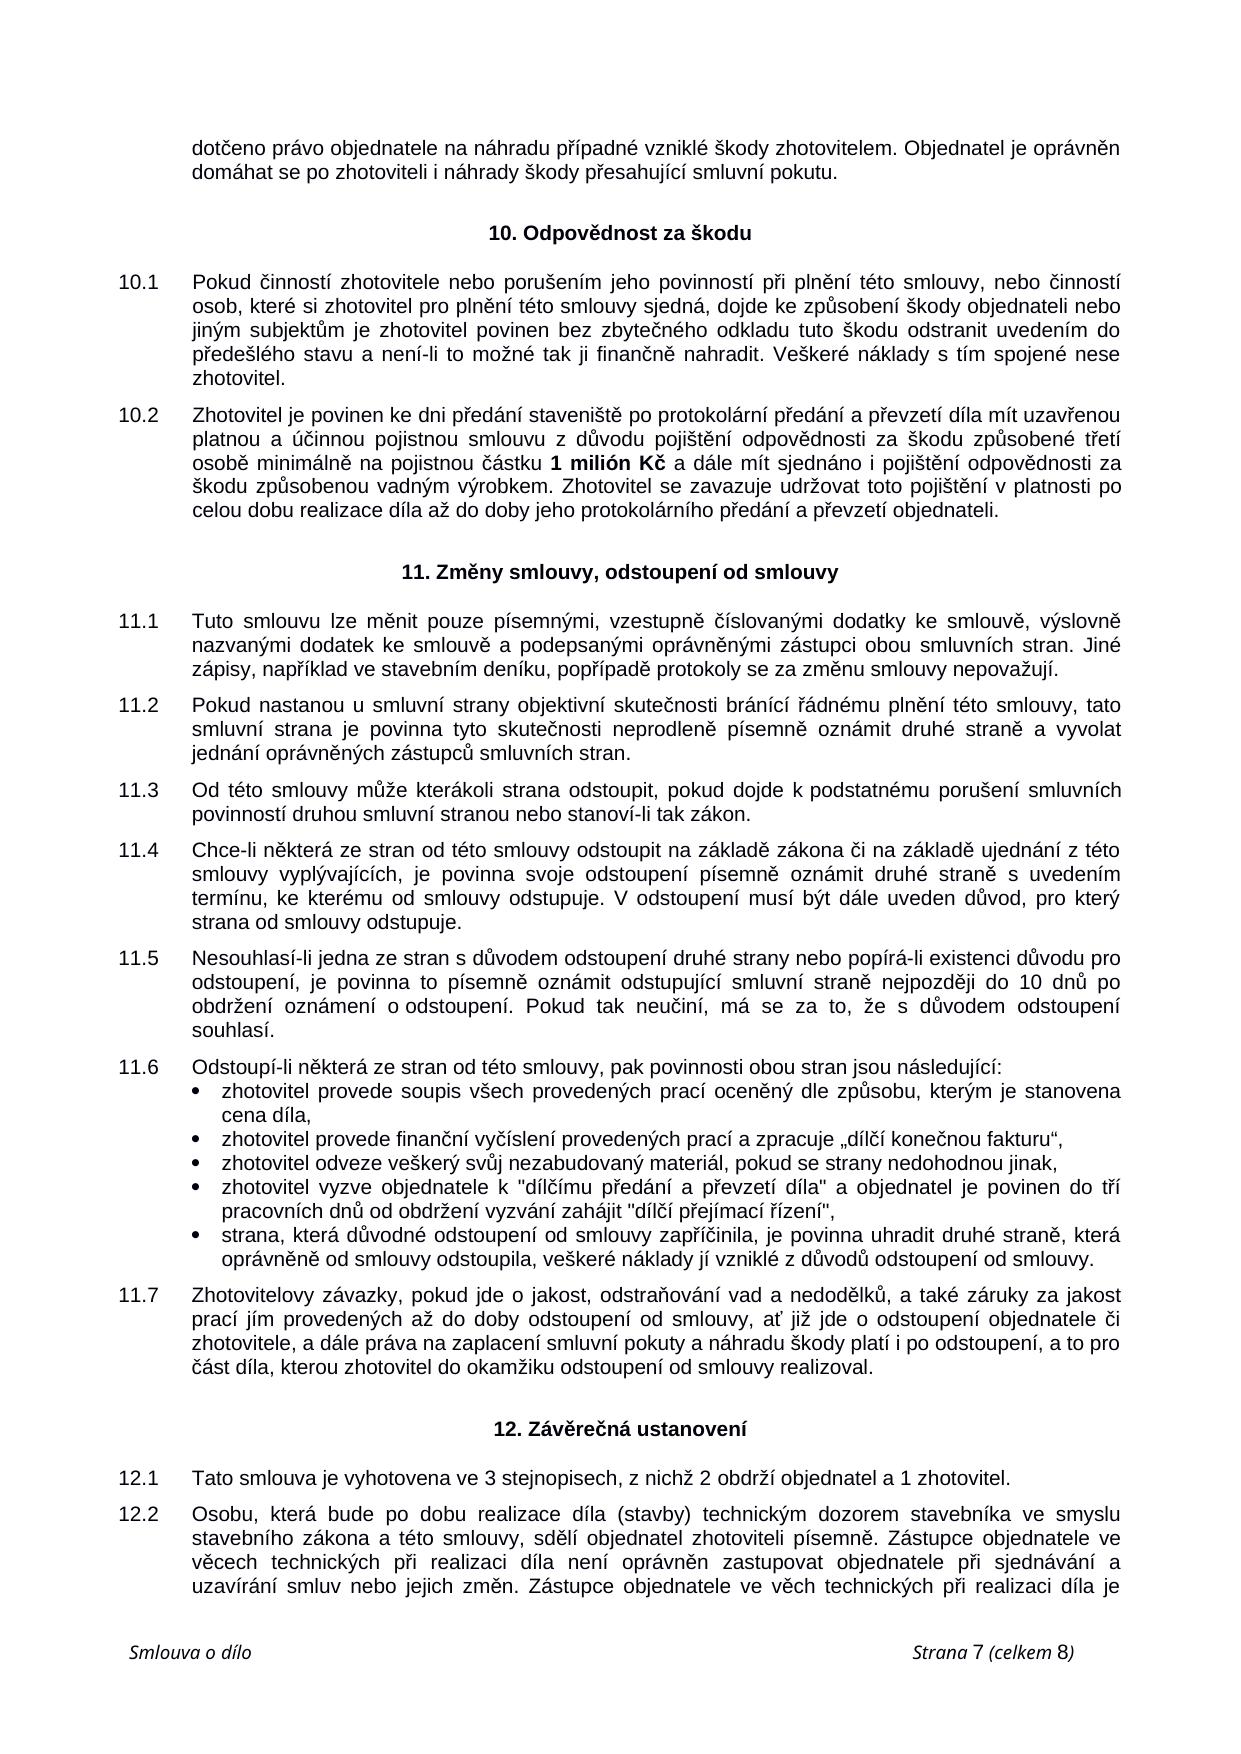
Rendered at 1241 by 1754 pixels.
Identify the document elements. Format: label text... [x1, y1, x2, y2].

text 11.1 Tuto smlouvu lze měnit pouze písemnými, vzestupně číslovanými dodatky ke smlouvě, výslovně nazvanými dodatek ke smlouvě a podepsanými oprávněnými zástupci obou smluvních stran. Jiné zápisy, například ve stavebním deníku, popřípadě protokoly se za změnu smlouvy nepovažují. [118, 609, 1122, 681]
list strana, která důvodné odstoupení od smlouvy zapříčinila, je povinna uhradit druhé straně, která oprávněně od smlouvy odstoupila, veškeré náklady jí vzniklé z důvodů odstoupení od smlouvy. [192, 1223, 1122, 1271]
list zhotovitel provede soupis všech provedených prací oceněný dle způsobu, kterým je stanovena cena díla, [192, 1078, 1122, 1127]
text 11.6 Odstoupí-li některá ze stran od této smlouvy, pak povinnosti obou stran jsou následující: [118, 1054, 1122, 1078]
text 12.1 Tato smlouva je vyhotovena ve 3 stejnopisech, z nichž 2 obdrží objednatel a 1 zhotovitel. [118, 1466, 1122, 1489]
text 12. Závěrečná ustanovení [118, 1417, 1122, 1441]
text 11.4 Chce-li některá ze stran od této smlouvy odstoupit na základě zákona či na základě ujednání z této smlouvy vyplývajících, je povinna svoje odstoupení písemně oznámit druhé straně s uvedením termínu, ke kterému od smlouvy odstupuje. V odstoupení musí být dále uveden důvod, pro který strana od smlouvy odstupuje. [118, 838, 1122, 934]
text 11.5 Nesouhlasí-li jedna ze stran s důvodem odstoupení druhé strany nebo popírá-li existenci důvodu pro odstoupení, je povinna to písemně oznámit odstupující smluvní straně nejpozději do 10 dnů po obdržení oznámení o odstoupení. Pokud tak neučiní, má se za to, že s důvodem odstoupení souhlasí. [118, 946, 1122, 1042]
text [118, 1502, 1122, 1598]
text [118, 136, 1122, 184]
list zhotovitel odveze veškerý svůj nezabudovaný materiál, pokud se strany nedohodnou jinak, [192, 1151, 1122, 1175]
text 10.1 Pokud činností zhotovitele nebo porušením jeho povinností při plnění této smlouvy, nebo činností osob, které si zhotovitel pro plnění této smlouvy sjedná, dojde ke způsobení škody objednateli nebo jiným subjektům je zhotovitel povinen bez zbytečného odkladu tuto škodu odstranit uvedením do předešlého stavu a není-li to možné tak ji finančně nahradit. Veškeré náklady s tím spojené nese zhotovitel. [118, 270, 1122, 390]
text 11.7 Zhotovitelovy závazky, pokud jde o jakost, odstraňování vad a nedodělků, a také záruky za jakost prací jím provedených až do doby odstoupení od smlouvy, ať již jde o odstoupení objednatele či zhotovitele, a dále práva na zaplacení smluvní pokuty a náhradu škody platí i po odstoupení, a to pro část díla, kterou zhotovitel do okamžiku odstoupení od smlouvy realizoval. [118, 1283, 1122, 1379]
list zhotovitel provede finanční vyčíslení provedených prací a zpracuje „dílčí konečnou fakturu“, [192, 1127, 1122, 1151]
text 11.3 Od této smlouvy může kterákoli strana odstoupit, pokud dojde k podstatnému porušení smluvních povinností druhou smluvní stranou nebo stanoví-li tak zákon. [118, 777, 1122, 825]
text 11. Změny smlouvy, odstoupení od smlouvy [118, 560, 1122, 584]
text 10.2 Zhotovitel je povinen ke dni předání staveniště po protokolární předání a převzetí díla mít uzavřenou platnou a účinnou pojistnou smlouvu z důvodu pojištění odpovědnosti za škodu způsobené třetí osobě minimálně na pojistnou částku 1 milión Kč a dále mít sjednáno i pojištění odpovědnosti za škodu způsobenou vadným výrobkem. Zhotovitel se zavazuje udržovat toto pojištění v platnosti po celou dobu realizace díla až do doby jeho protokolárního předání a převzetí objednateli. [118, 402, 1122, 522]
text 11.2 Pokud nastanou u smluvní strany objektivní skutečnosti bránící řádnému plnění této smlouvy, tato smluvní strana je povinna tyto skutečnosti neprodleně písemně oznámit druhé straně a vyvolat jednání oprávněných zástupců smluvních stran. [118, 693, 1122, 765]
list 10. Odpovědnost za škodu [118, 221, 1122, 245]
list zhotovitel vyzve objednatele k "dílčímu předání a převzetí díla" a objednatel je povinen do tří pracovních dnů od obdržení vyzvání zahájit "dílčí přejímací řízení", [192, 1175, 1122, 1223]
